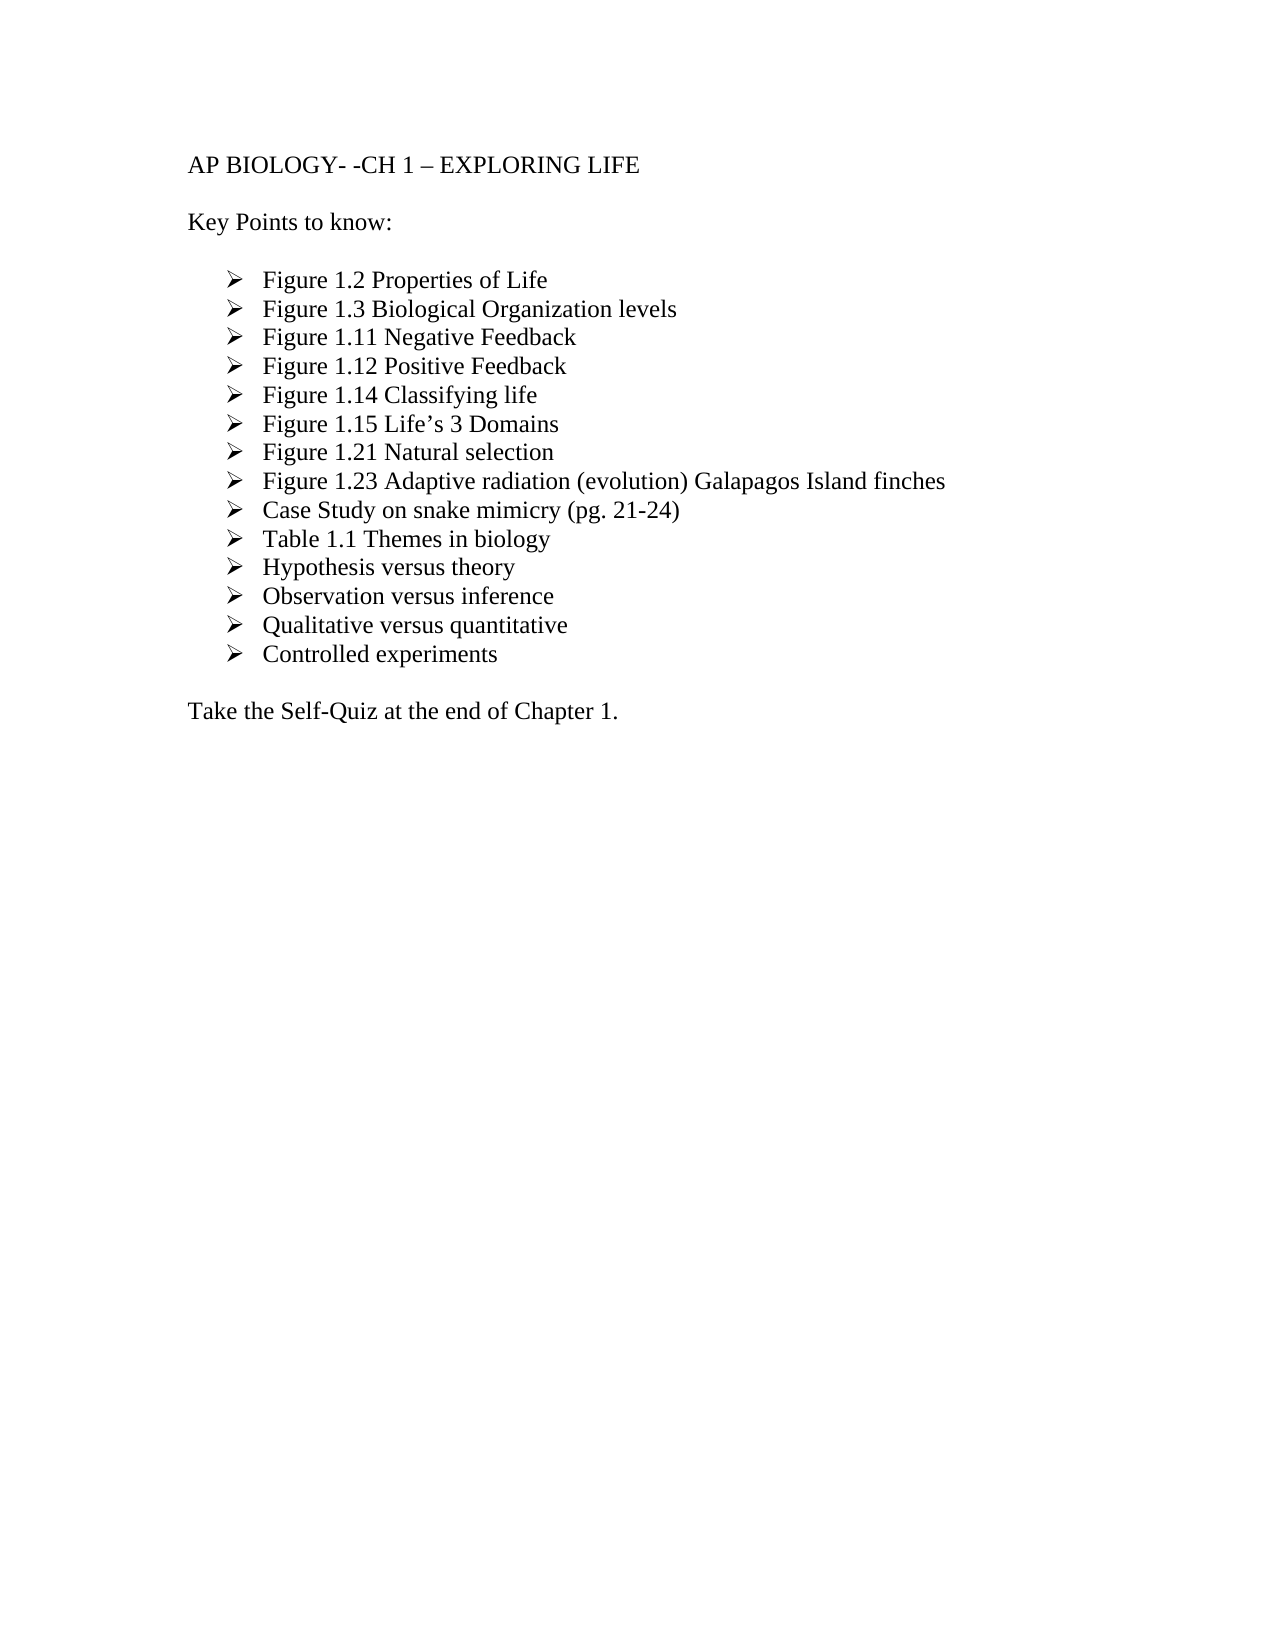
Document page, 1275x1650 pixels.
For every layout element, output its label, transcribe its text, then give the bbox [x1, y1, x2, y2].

list Hypothesis versus theory [225, 552, 1087, 581]
text Take the Self-Quiz at the end of Chapter 1. [187, 696, 1087, 725]
list Case Study on snake mimicry (pg. 21-24) [225, 495, 1087, 524]
list Figure 1.23 Adaptive radiation (evolution) Galapagos Island finches [225, 466, 1087, 495]
list Figure 1.21 Natural selection [225, 437, 1087, 466]
list Figure 1.3 Biological Organization levels [225, 294, 1087, 322]
list Controlled experiments [225, 639, 1087, 667]
list Figure 1.14 Classifying life [225, 380, 1087, 409]
text AP BIOLOGY- -CH 1 – EXPLORING LIFE [187, 150, 1087, 179]
list Figure 1.2 Properties of Life [225, 265, 1087, 294]
list Figure 1.11 Negative Feedback [225, 322, 1087, 351]
text Key Points to know: [187, 207, 1087, 236]
list Figure 1.12 Positive Feedback [225, 351, 1087, 380]
list Table 1.1 Themes in biology [225, 524, 1087, 552]
list Qualitative versus quantitative [225, 610, 1087, 639]
list Figure 1.15 Life’s 3 Domains [225, 409, 1087, 437]
list Observation versus inference [225, 581, 1087, 610]
